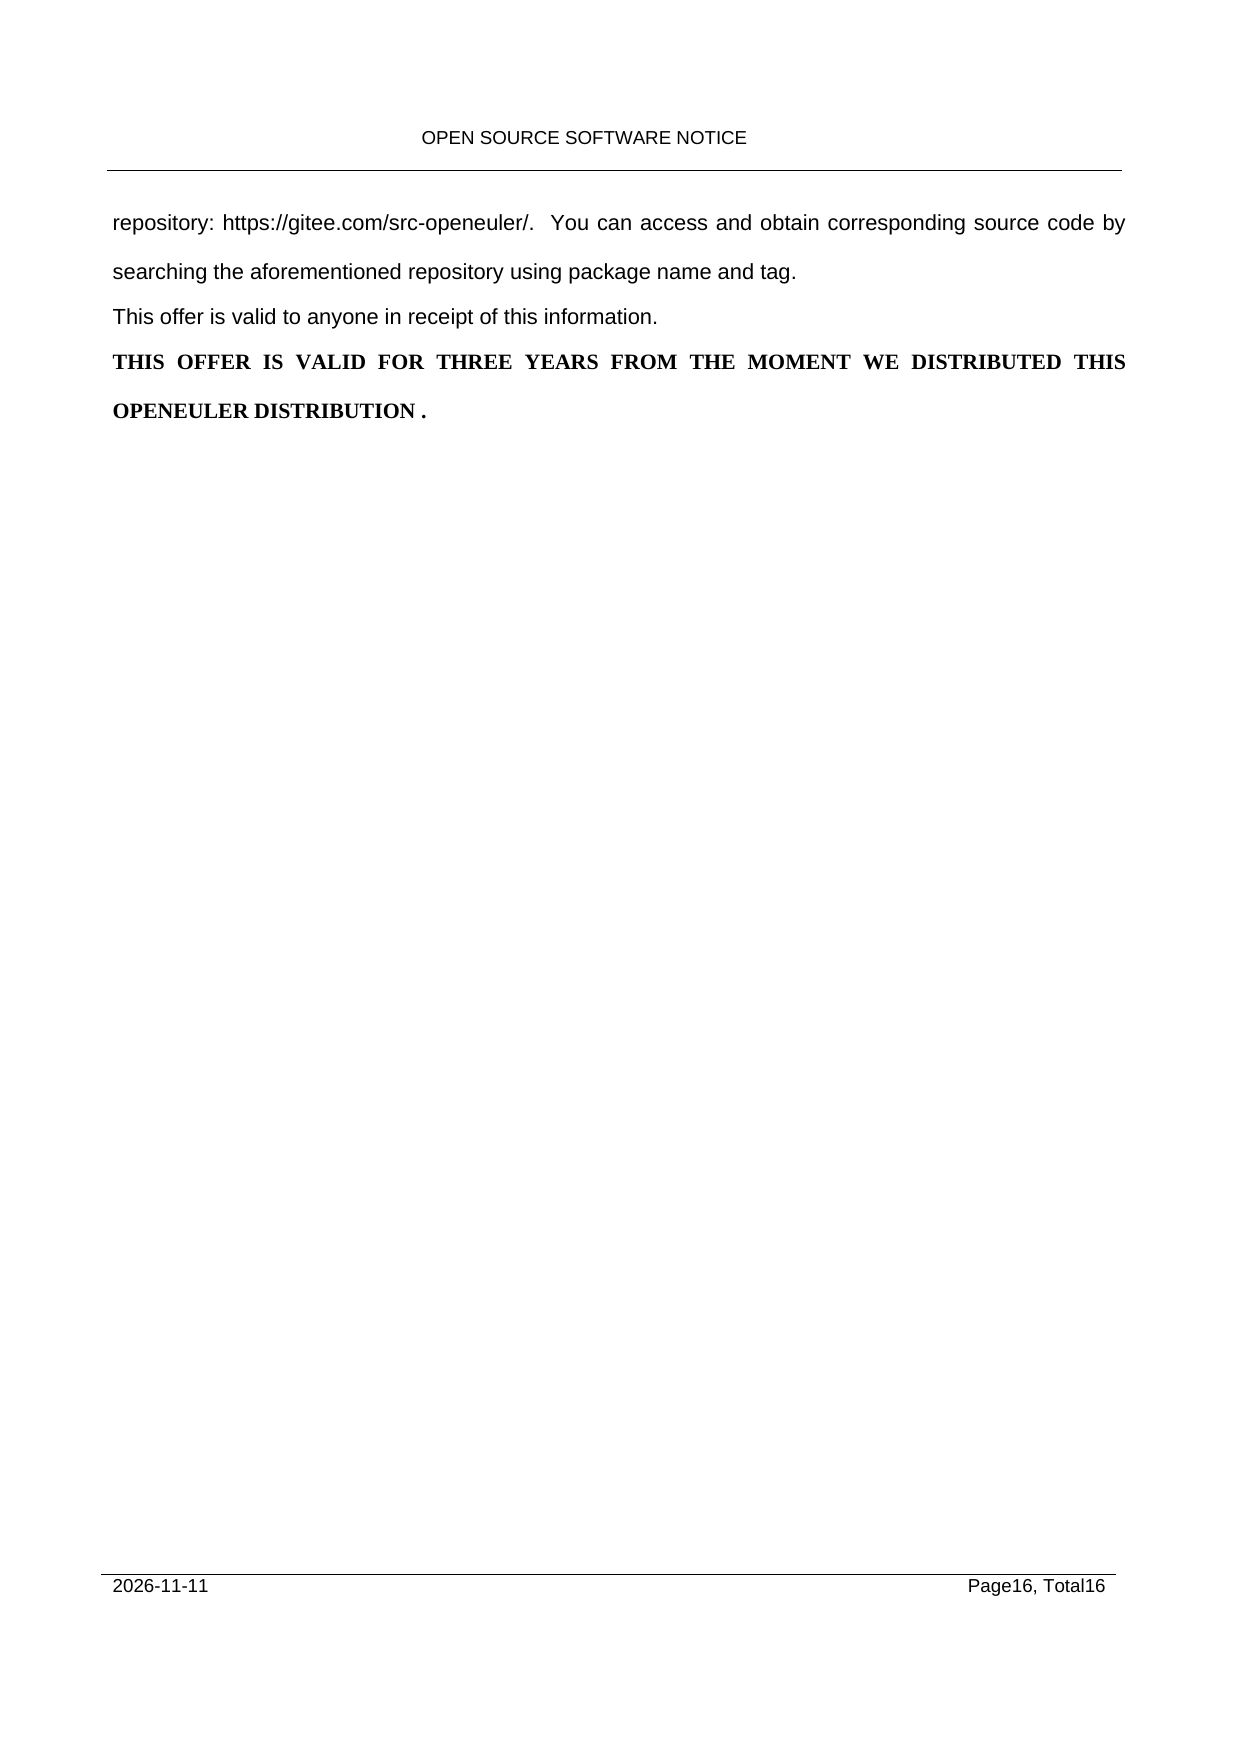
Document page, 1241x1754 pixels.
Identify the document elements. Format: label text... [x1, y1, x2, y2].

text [112, 206, 1128, 288]
text THIS OFFER IS VALID FOR THREE YEARS FROM THE MOMENT WE DISTRIBUTED THIS OPENEULER DISTRIBUTION . [112, 345, 1128, 427]
text This offer is valid to anyone in receipt of this information. [112, 300, 1128, 333]
